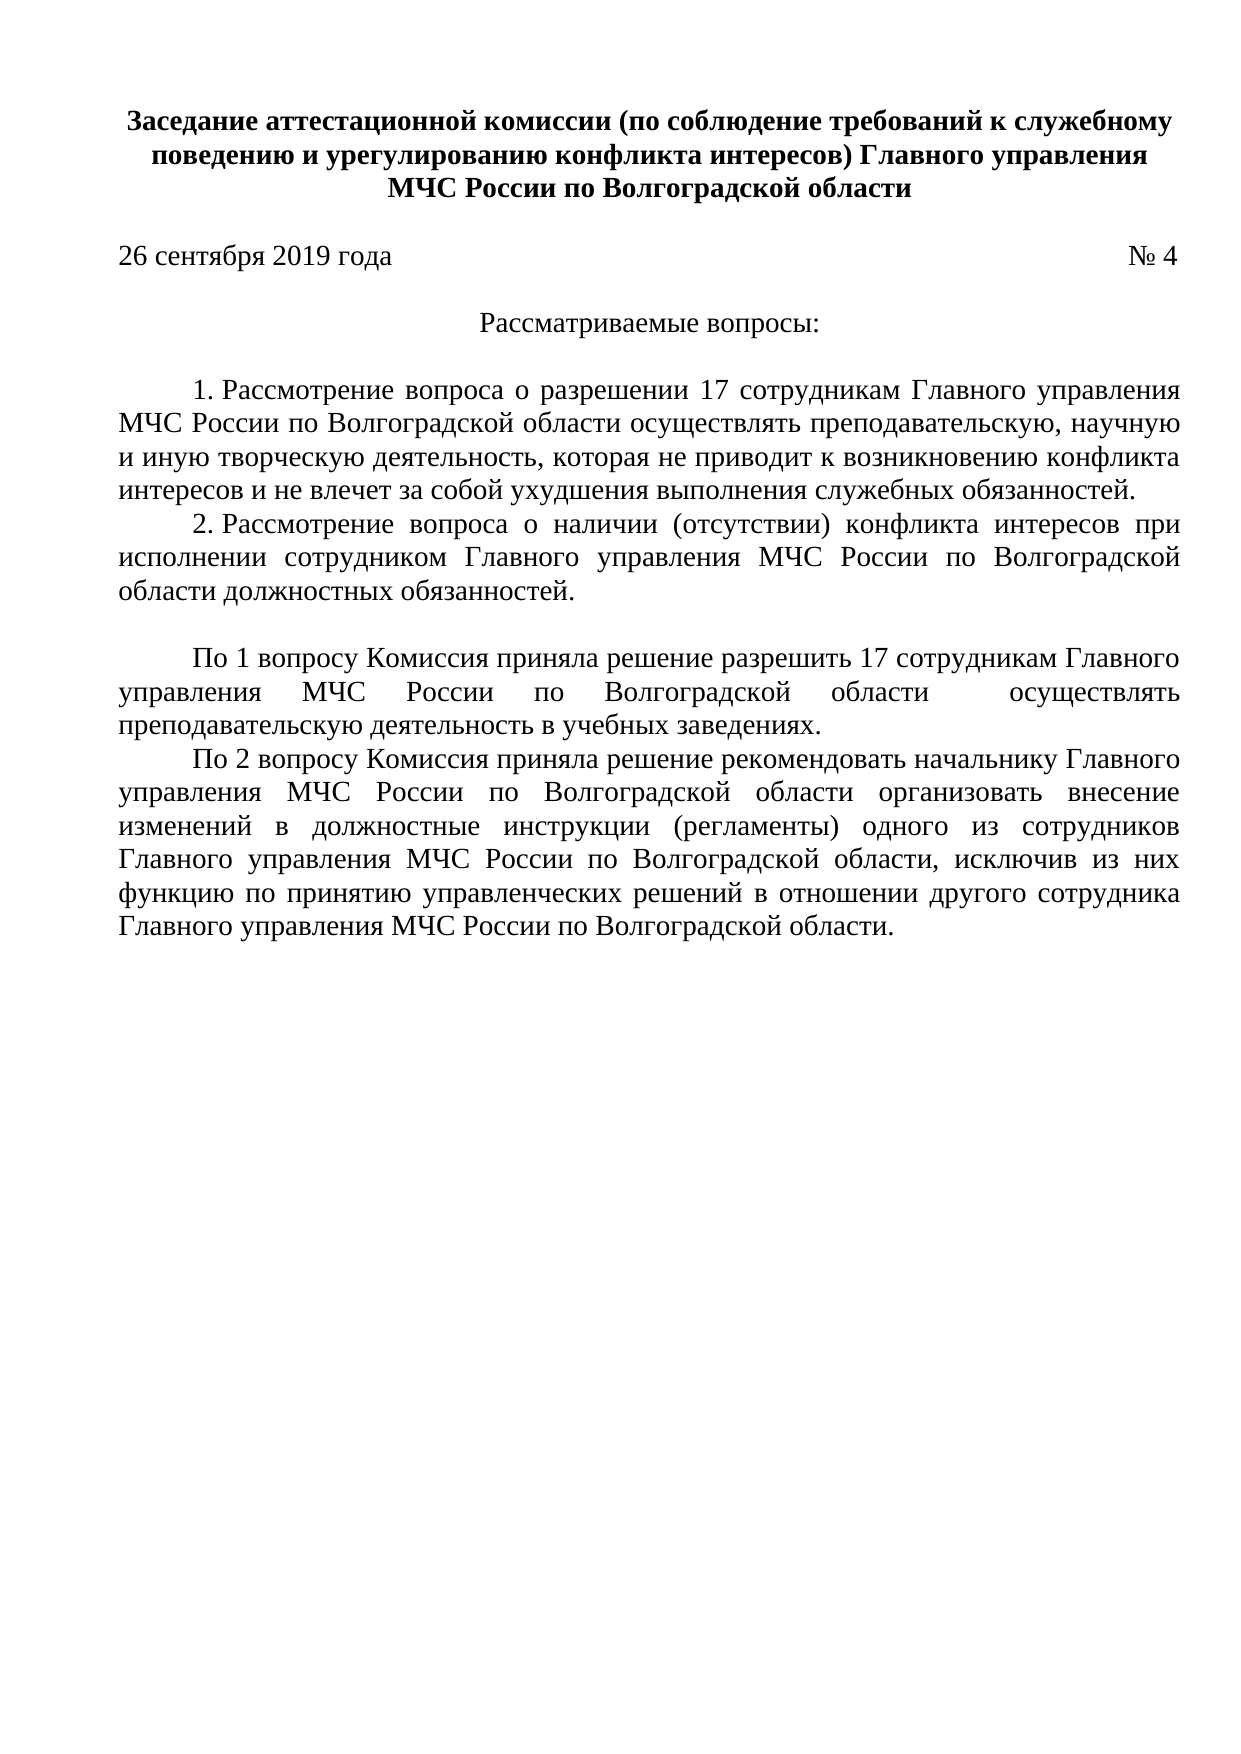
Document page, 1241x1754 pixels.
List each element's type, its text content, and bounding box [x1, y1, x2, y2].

list Рассмотрение вопроса о наличии (отсутствии) конфликта интересов при исполнении сотрудником Главного управления МЧС России по Волгоградской области должностных обязанностей. [118, 506, 1181, 607]
text Рассматриваемые вопросы: [118, 305, 1181, 338]
text По 2 вопросу Комиссия приняла решение рекомендовать начальнику Главного управления МЧС России по Волгоградской области организовать внесение изменений в должностные инструкции (регламенты) одного из сотрудников Главного управления МЧС России по Волгоградской области, исключив из них функцию по принятию управленческих решений в отношении другого сотрудника Главного управления МЧС России по Волгоградской области. [118, 741, 1181, 942]
text 26 сентября 2019 года № 4 [118, 238, 1181, 271]
text По 1 вопросу Комиссия приняла решение разрешить 17 сотрудникам Главного управления МЧС России по Волгоградской области осуществлять преподавательскую деятельность в учебных заведениях. [118, 640, 1181, 741]
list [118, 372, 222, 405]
text Заседание аттестационной комиссии (по соблюдение требований к служебному поведению и урегулированию конфликта интересов) Главного управления МЧС России по Волгоградской области [118, 103, 1181, 204]
list Рассмотрение вопроса о разрешении 17 сотрудникам Главного управления МЧС России по Волгоградской области осуществлять преподавательскую, научную и иную творческую деятельность, которая не приводит к возникновению конфликта интересов и не влечет за собой ухудшения выполнения служебных обязанностей. [118, 472, 1181, 506]
